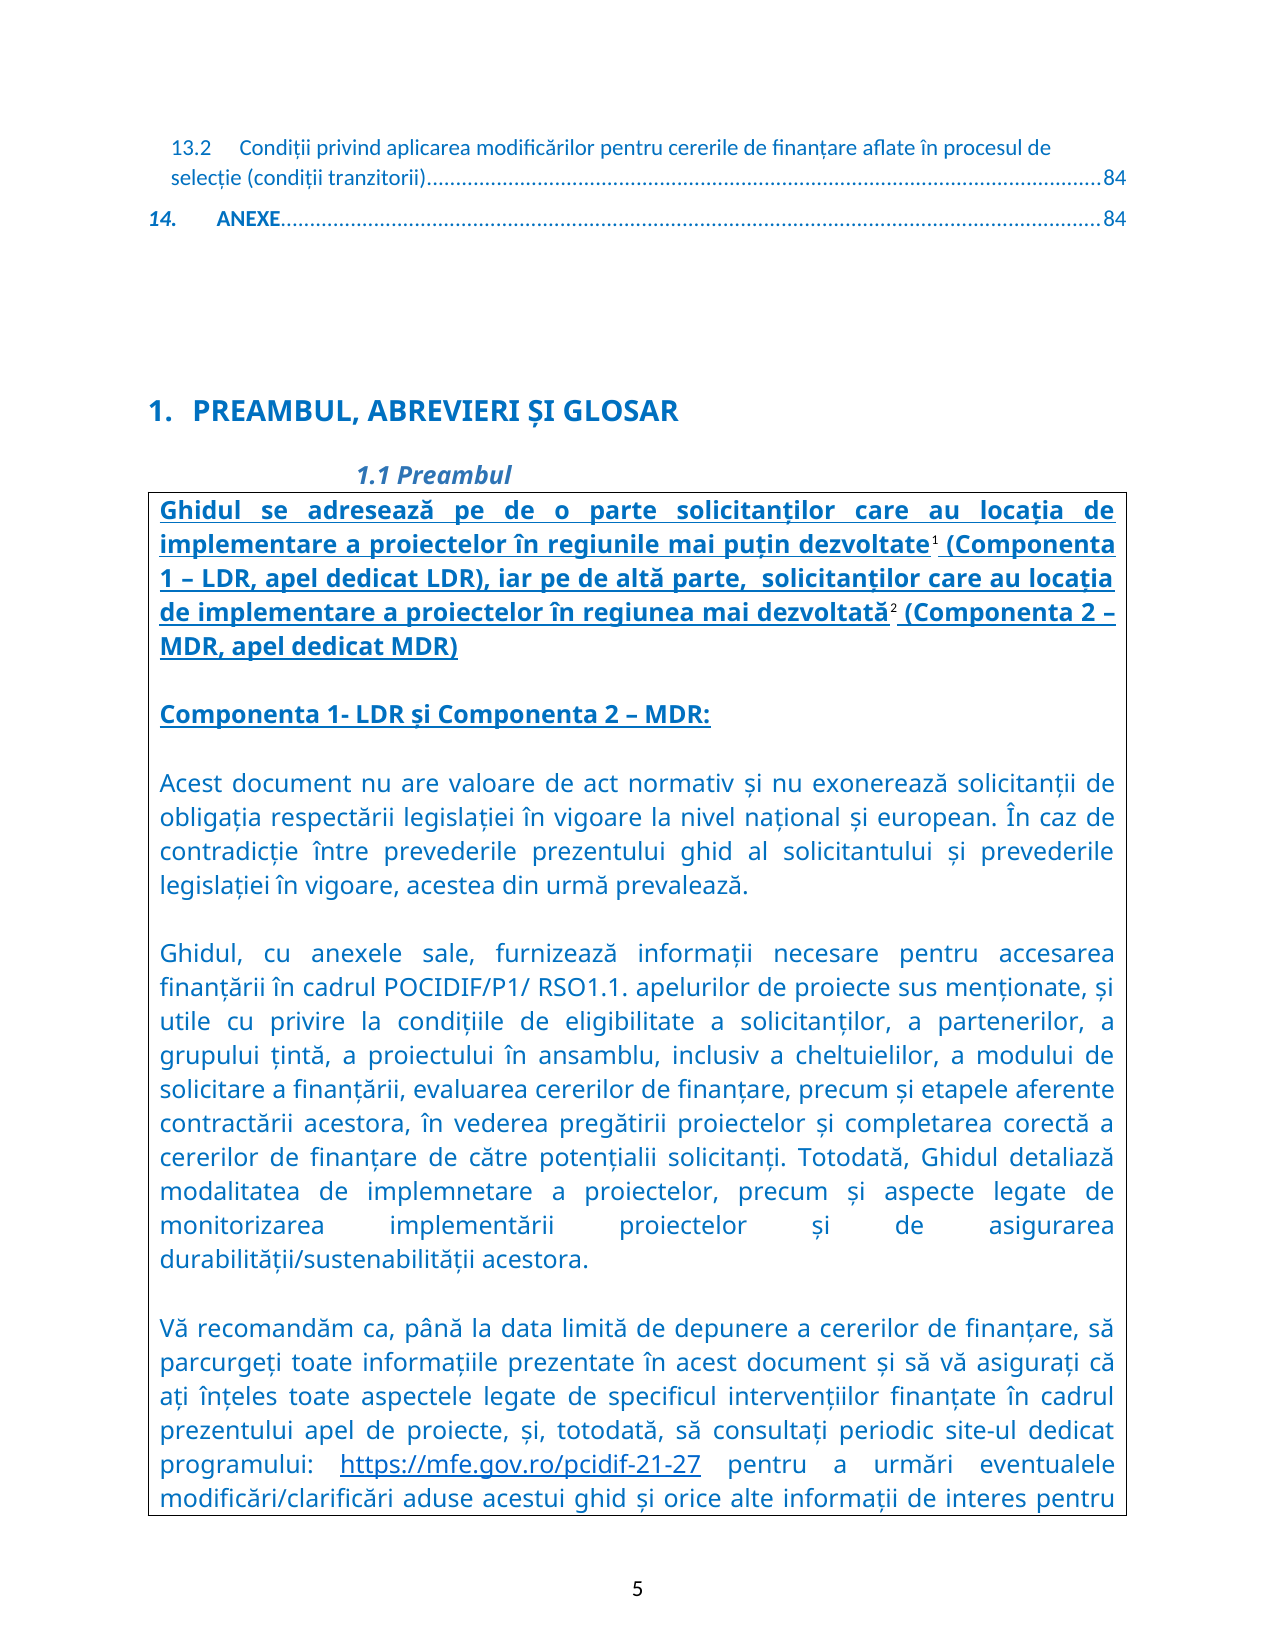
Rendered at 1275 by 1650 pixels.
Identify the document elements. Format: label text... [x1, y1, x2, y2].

subtitle PREAMBUL, ABREVIERI ȘI GLOSAR [148, 390, 1127, 429]
subtitle 1.1 Preambul [356, 458, 1127, 492]
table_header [149, 493, 1126, 1514]
